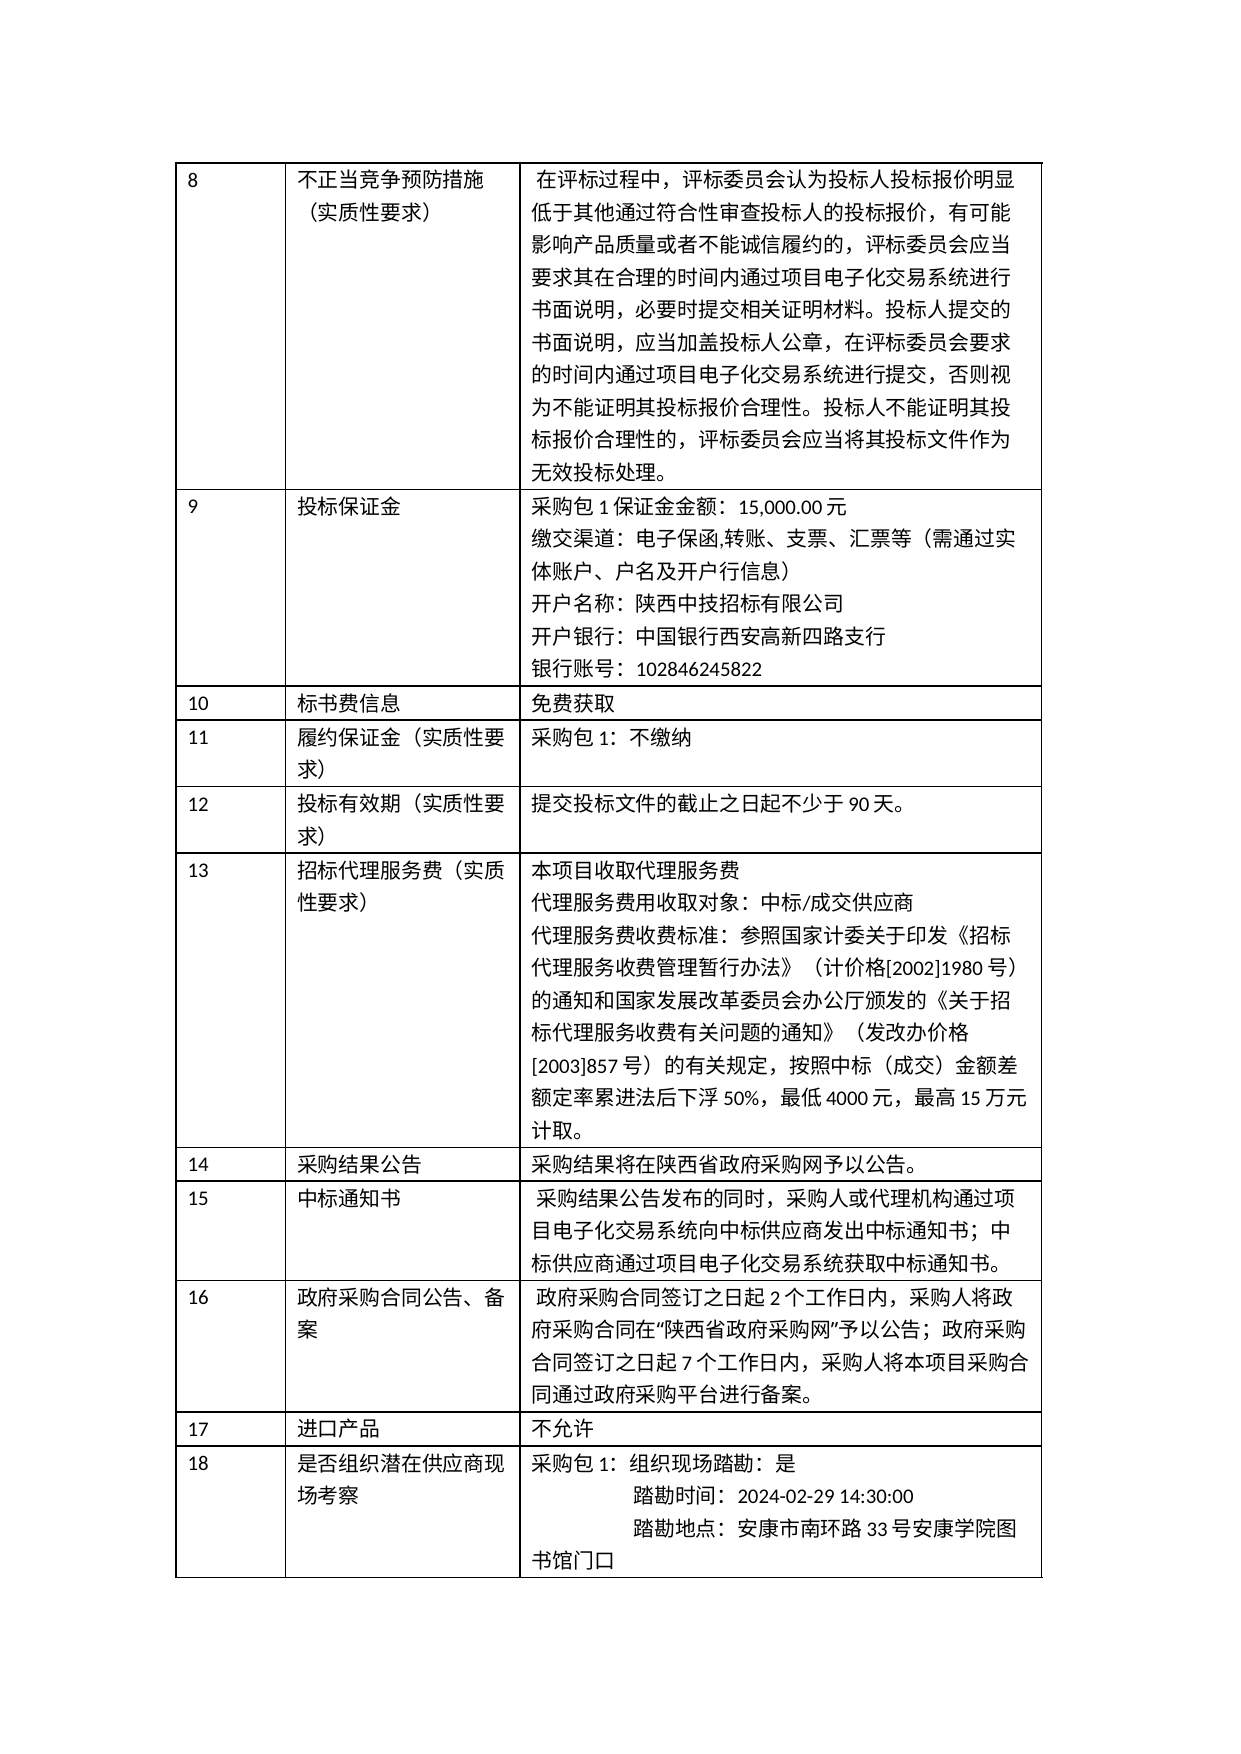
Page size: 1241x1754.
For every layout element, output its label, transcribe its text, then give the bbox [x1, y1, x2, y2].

table_cell 11 [177, 721, 285, 786]
table_cell 10 [177, 687, 285, 719]
table_cell 13 [177, 854, 285, 1146]
table_cell 提交投标文件的截止之日起不少于90天。 [521, 787, 1041, 852]
table_cell 采购结果公告 [286, 1148, 519, 1180]
table_cell 14 [177, 1148, 285, 1180]
table_cell 招标代理服务费（实质性要求） [286, 854, 519, 1146]
table_cell 15 [177, 1182, 285, 1279]
table_cell 采购结果将在陕西省政府采购网予以公告。 [521, 1148, 1041, 1180]
table_cell 采购包1：不缴纳 [521, 721, 1041, 786]
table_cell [521, 1447, 1041, 1577]
table_cell 政府采购合同签订之日起2个工作日内，采购人将政府采购合同在“陕西省政府采购网”予以公告；政府采购合同签订之日起7个工作日内，采购人将本项目采购合同通过政府采购平台进行备案。 [521, 1281, 1041, 1411]
table_cell 采购包1保证金金额：15,000.00元 缴交渠道：电子保函,转账、支票、汇票等（需通过实体账户、户名及开户行信息） 开户名称：陕西中技招标有限公司 开户银行：中国银行西安高新四路支行 银行账号：102846245822 [521, 490, 1041, 685]
table_cell 免费获取 [521, 687, 1041, 719]
table_cell 采购结果公告发布的同时，采购人或代理机构通过项目电子化交易系统向中标供应商发出中标通知书；中标供应商通过项目电子化交易系统获取中标通知书。 [521, 1182, 1041, 1279]
table_cell 投标保证金 [286, 490, 519, 685]
table_cell 本项目收取代理服务费 代理服务费用收取对象：中标/成交供应商 代理服务费收费标准：参照国家计委关于印发《招标代理服务收费管理暂行办法》（计价格[2002]1980号）的通知和国家发展改革委员会办公厅颁发的《关于招标代理服务收费有关问题的通知》（发改办价格[2003]857号）的有关规定，按照中标（成交）金额差额定率累进法后下浮50%，最低4000元，最高15万元计取。 [521, 854, 1041, 1146]
table_cell 9 [177, 490, 285, 685]
table_cell 17 [177, 1413, 285, 1445]
table_cell 16 [177, 1281, 285, 1411]
table_cell 政府采购合同公告、备案 [286, 1281, 519, 1411]
table_cell 不正当竞争预防措施（实质性要求） [286, 164, 519, 488]
table_cell 12 [177, 787, 285, 852]
table_cell 8 [177, 164, 285, 488]
table_cell 是否组织潜在供应商现场考察 [286, 1447, 519, 1577]
table_cell 进口产品 [286, 1413, 519, 1445]
table_cell 履约保证金（实质性要求） [286, 721, 519, 786]
table_cell 标书费信息 [286, 687, 519, 719]
table_cell 中标通知书 [286, 1182, 519, 1279]
table_cell 不允许 [521, 1413, 1041, 1445]
table_cell 在评标过程中，评标委员会认为投标人投标报价明显低于其他通过符合性审查投标人的投标报价，有可能影响产品质量或者不能诚信履约的，评标委员会应当要求其在合理的时间内通过项目电子化交易系统进行书面说明，必要时提交相关证明材料。投标人提交的书面说明，应当加盖投标人公章，在评标委员会要求的时间内通过项目电子化交易系统进行提交，否则视为不能证明其投标报价合理性。投标人不能证明其投标报价合理性的，评标委员会应当将其投标文件作为无效投标处理。 [521, 164, 1041, 488]
table_cell 18 [177, 1447, 285, 1577]
table_cell 投标有效期（实质性要求） [286, 787, 519, 852]
